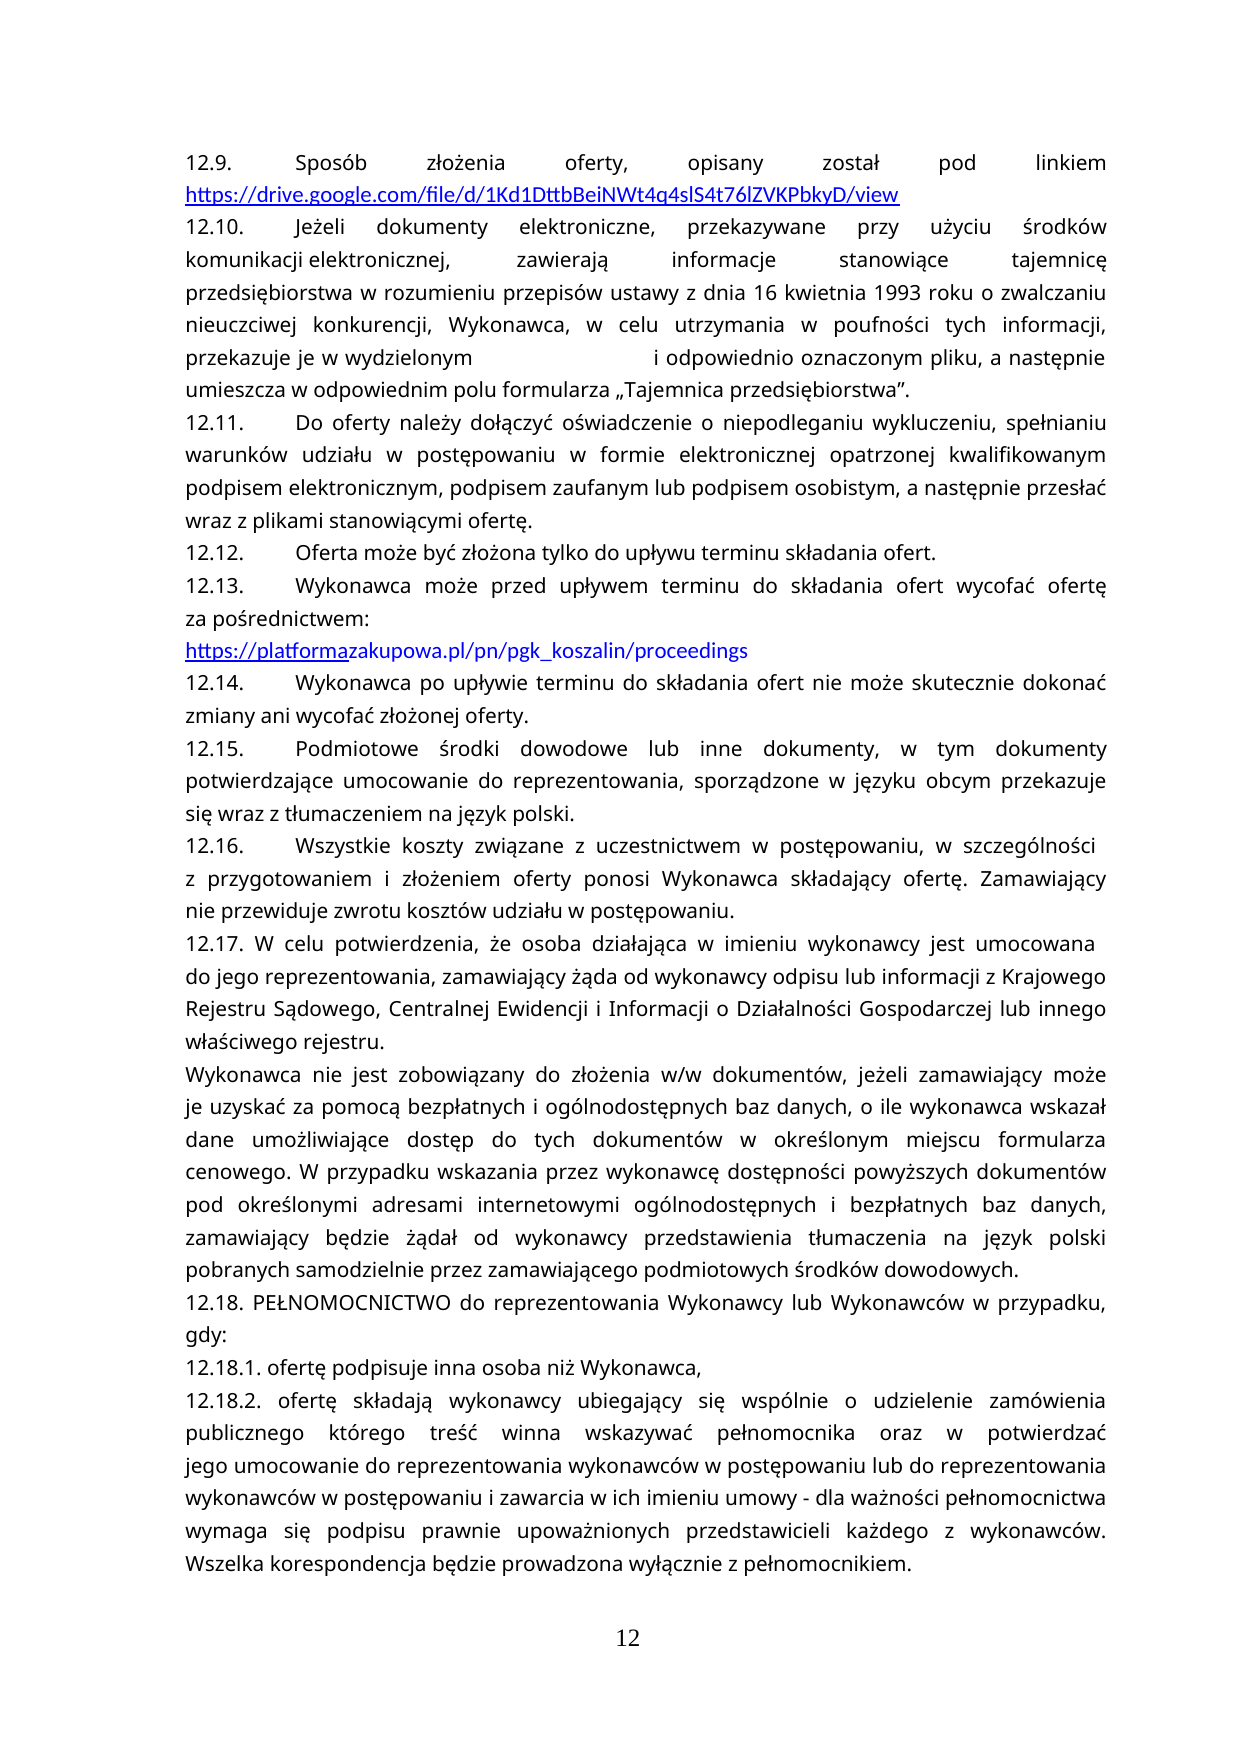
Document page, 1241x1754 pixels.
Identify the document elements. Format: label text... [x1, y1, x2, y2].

text 12.12. Oferta może być złożona tylko do upływu terminu składania ofert. [185, 538, 1107, 567]
text 12.10. Jeżeli dokumenty elektroniczne, przekazywane przy użyciu środków komunikacji elektronicznej, zawierają informacje stanowiące tajemnicę przedsiębiorstwa w rozumieniu przepisów ustawy z dnia 16 kwietnia 1993 roku o zwalczaniu nieuczciwej konkurencji, Wykonawca, w celu utrzymania w poufności tych informacji, przekazuje je w wydzielonym i odpowiednio oznaczonym pliku, a następnie umieszcza w odpowiednim polu formularza „Tajemnica przedsiębiorstwa”. [185, 212, 1107, 404]
text https://platformazakupowa.pl/pn/pgk_koszalin/proceedings [185, 636, 1107, 664]
text 12.16. Wszystkie koszty związane z uczestnictwem w postępowaniu, w szczególności z przygotowaniem i złożeniem oferty ponosi Wykonawca składający ofertę. Zamawiający nie przewiduje zwrotu kosztów udziału w postępowaniu. [185, 831, 1107, 925]
text 12.15. Podmiotowe środki dowodowe lub inne dokumenty, w tym dokumenty potwierdzające umocowanie do reprezentowania, sporządzone w języku obcym przekazuje się wraz z tłumaczeniem na język polski. [185, 734, 1107, 827]
text 12.11. Do oferty należy dołączyć oświadczenie o niepodleganiu wykluczeniu, spełnianiu warunków udziału w postępowaniu w formie elektronicznej opatrzonej kwalifikowanym podpisem elektronicznym, podpisem zaufanym lub podpisem osobistym, a następnie przesłać wraz z plikami stanowiącymi ofertę. [185, 408, 1107, 534]
text 12.14. Wykonawca po upływie terminu do składania ofert nie może skutecznie dokonać zmiany ani wycofać złożonej oferty. [185, 668, 1107, 729]
text 12.17. W celu potwierdzenia, że osoba działająca w imieniu wykonawcy jest umocowana do jego reprezentowania, zamawiający żąda od wykonawcy odpisu lub informacji z Krajowego Rejestru Sądowego, Centralnej Ewidencji i Informacji o Działalności Gospodarczej lub innego właściwego rejestru. [185, 929, 1107, 1056]
text 12.9. Sposób złożenia oferty, opisany został pod linkiem https://drive.google.com/file/d/1Kd1DttbBeiNWt4q4slS4t76lZVKPbkyD/view [185, 148, 1107, 208]
text 12.18.2. ofertę składają wykonawcy ubiegający się wspólnie o udzielenie zamówienia publicznego którego treść winna wskazywać pełnomocnika oraz w potwierdzać jego umocowanie do reprezentowania wykonawców w postępowaniu lub do reprezentowania wykonawców w postępowaniu i zawarcia w ich imieniu umowy - dla ważności pełnomocnictwa wymaga się podpisu prawnie upoważnionych przedstawicieli każdego z wykonawców. Wszelka korespondencja będzie prowadzona wyłącznie z pełnomocnikiem. [185, 1386, 1107, 1577]
text 12.13. Wykonawca może przed upływem terminu do składania ofert wycofać ofertę za pośrednictwem: [185, 571, 1107, 632]
text 12.18. PEŁNOMOCNICTWO do reprezentowania Wykonawcy lub Wykonawców w przypadku, gdy: [185, 1288, 1107, 1349]
text Wykonawca nie jest zobowiązany do złożenia w/w dokumentów, jeżeli zamawiający może je uzyskać za pomocą bezpłatnych i ogólnodostępnych baz danych, o ile wykonawca wskazał dane umożliwiające dostęp do tych dokumentów w określonym miejscu formularza cenowego. W przypadku wskazania przez wykonawcę dostępności powyższych dokumentów pod określonymi adresami internetowymi ogólnodostępnych i bezpłatnych baz danych, zamawiający będzie żądał od wykonawcy przedstawienia tłumaczenia na język polski pobranych samodzielnie przez zamawiającego podmiotowych środków dowodowych. [185, 1060, 1107, 1284]
text 12.18.1. ofertę podpisuje inna osoba niż Wykonawca, [185, 1353, 1107, 1382]
